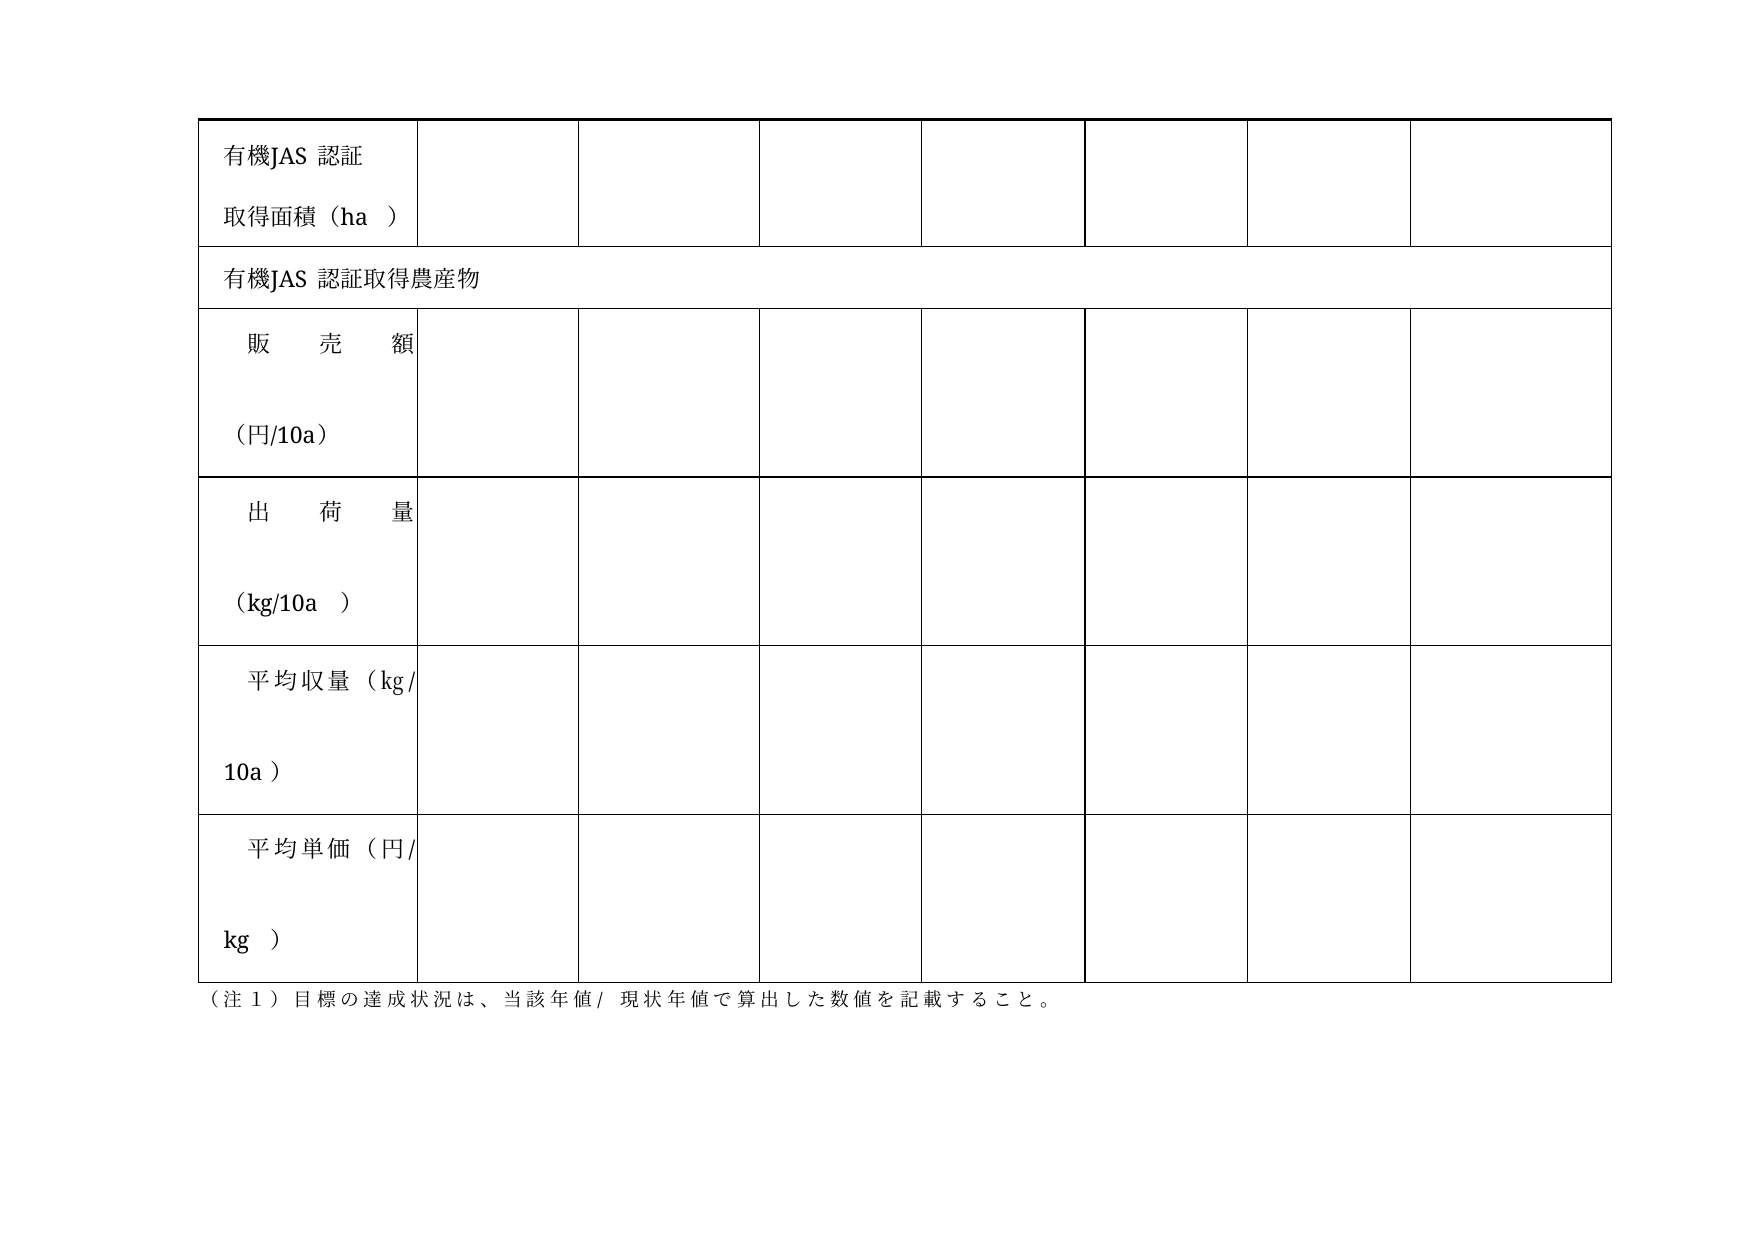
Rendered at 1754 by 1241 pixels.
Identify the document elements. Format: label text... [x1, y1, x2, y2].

table_cell [579, 309, 759, 476]
table_cell [1248, 121, 1410, 246]
table_cell [1411, 121, 1611, 246]
table_cell 販売額 （円/10a） [199, 309, 417, 476]
table_cell [579, 815, 759, 982]
table_cell [1248, 309, 1410, 476]
table_cell 平均単価（円/kg） [199, 815, 417, 982]
table_cell [1248, 478, 1410, 645]
table_cell [418, 478, 578, 645]
table_cell [760, 646, 921, 813]
table_cell [579, 646, 759, 813]
table_cell [760, 815, 921, 982]
table_cell [418, 646, 578, 813]
table_cell [922, 309, 1084, 476]
table_cell [1411, 309, 1611, 476]
table_cell [579, 478, 759, 645]
table_cell [1086, 478, 1247, 645]
table_cell [1248, 815, 1410, 982]
table_cell 有機JAS認証取得農産物 [199, 247, 1611, 308]
table_cell [1411, 478, 1611, 645]
table_cell [1086, 646, 1247, 813]
table_cell [1086, 121, 1247, 246]
table_cell 平均収量（㎏/10a） [199, 646, 417, 813]
table_cell [1086, 309, 1247, 476]
table_cell [760, 478, 921, 645]
table_cell [418, 309, 578, 476]
table_cell [760, 121, 921, 246]
table_cell [922, 646, 1084, 813]
table_cell [1248, 646, 1410, 813]
table_cell [1411, 646, 1611, 813]
table_cell [1086, 815, 1247, 982]
table_cell [418, 815, 578, 982]
table_cell [760, 309, 921, 476]
table_cell 有機JAS認証 取得面積（ha） [199, 121, 417, 246]
table_cell [579, 121, 759, 246]
text （注１）目標の達成状況は、当該年値/現状年値で算出した数値を記載すること。 [194, 983, 1600, 1013]
table_cell [1411, 815, 1611, 982]
table_cell [418, 121, 578, 246]
table_cell 出荷量 （kg/10a） [199, 478, 417, 645]
table_cell [922, 815, 1084, 982]
table_cell [922, 478, 1084, 645]
table_cell [922, 121, 1084, 246]
